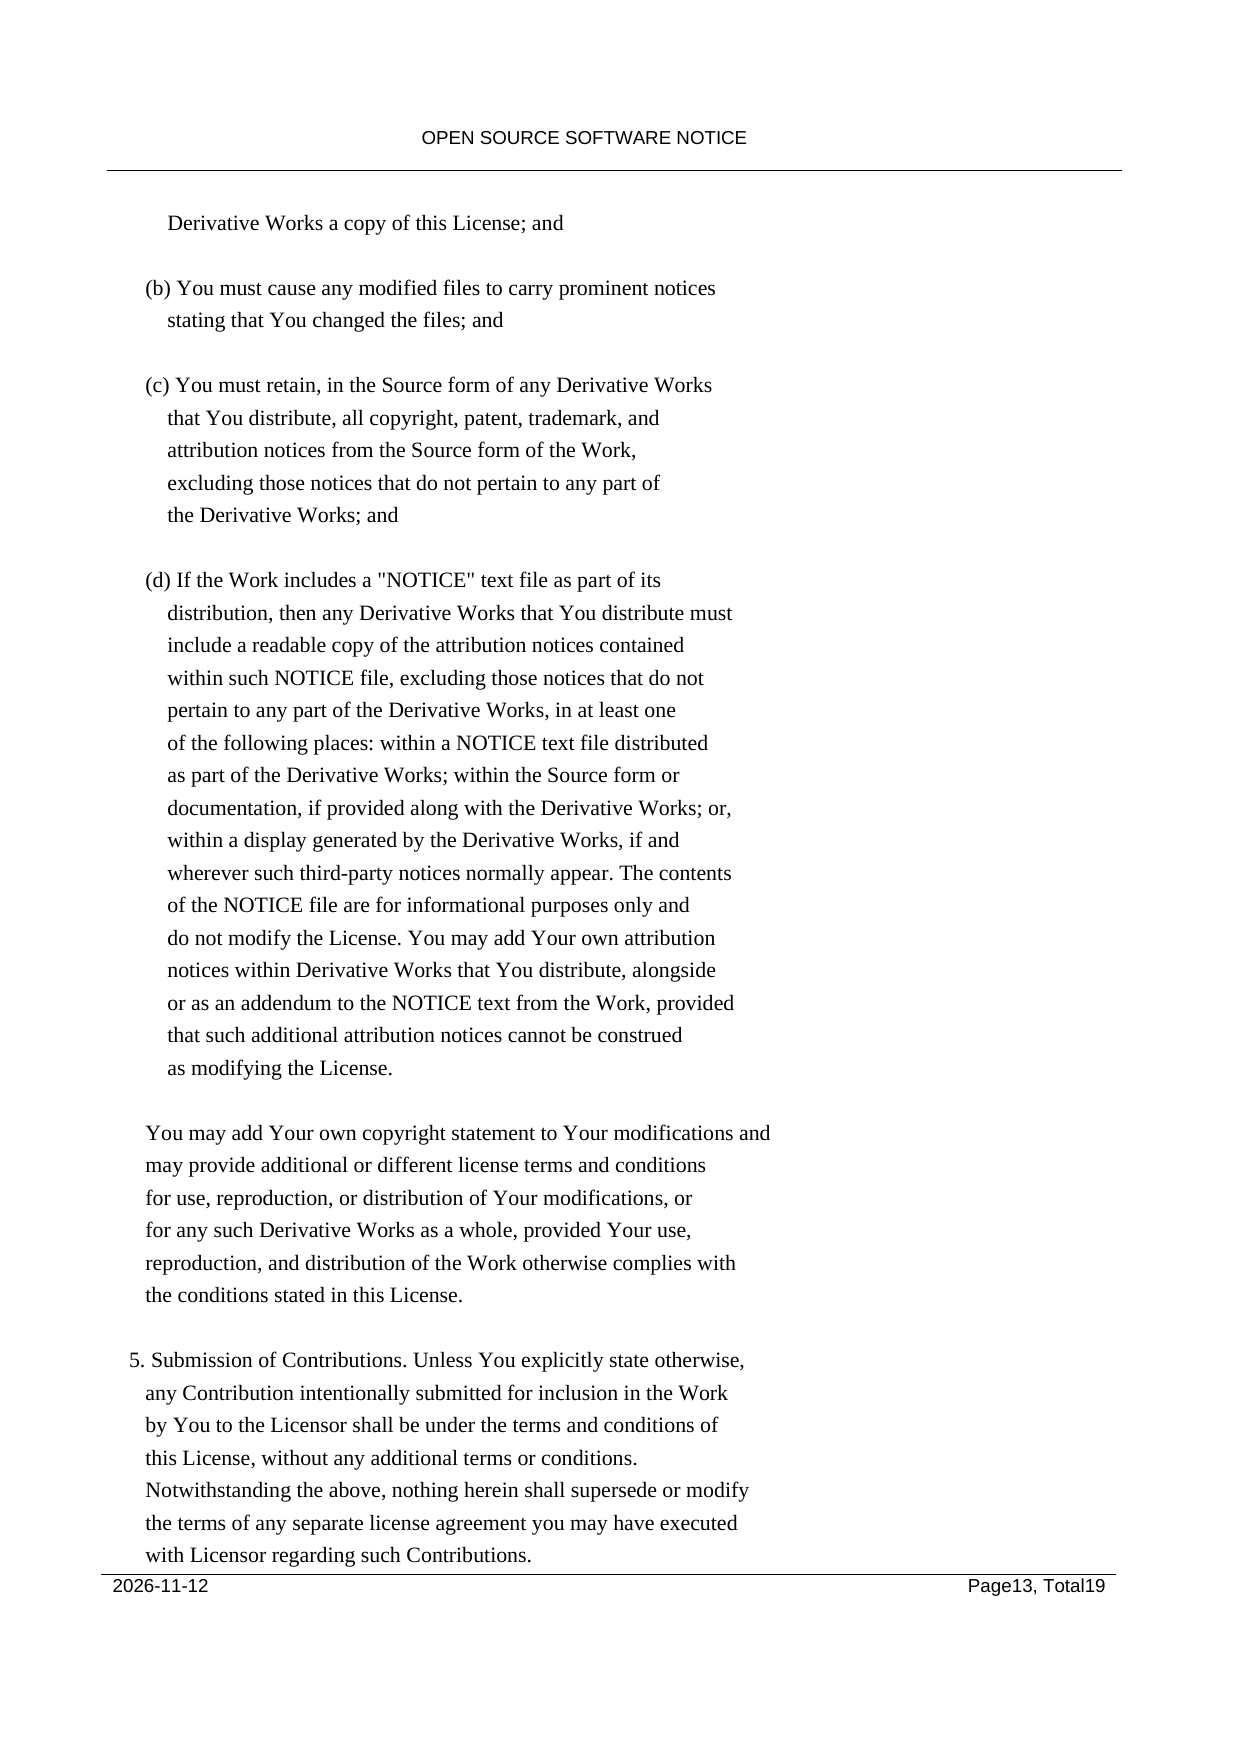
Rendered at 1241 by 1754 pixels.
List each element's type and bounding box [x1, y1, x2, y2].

text [112, 206, 1128, 1571]
